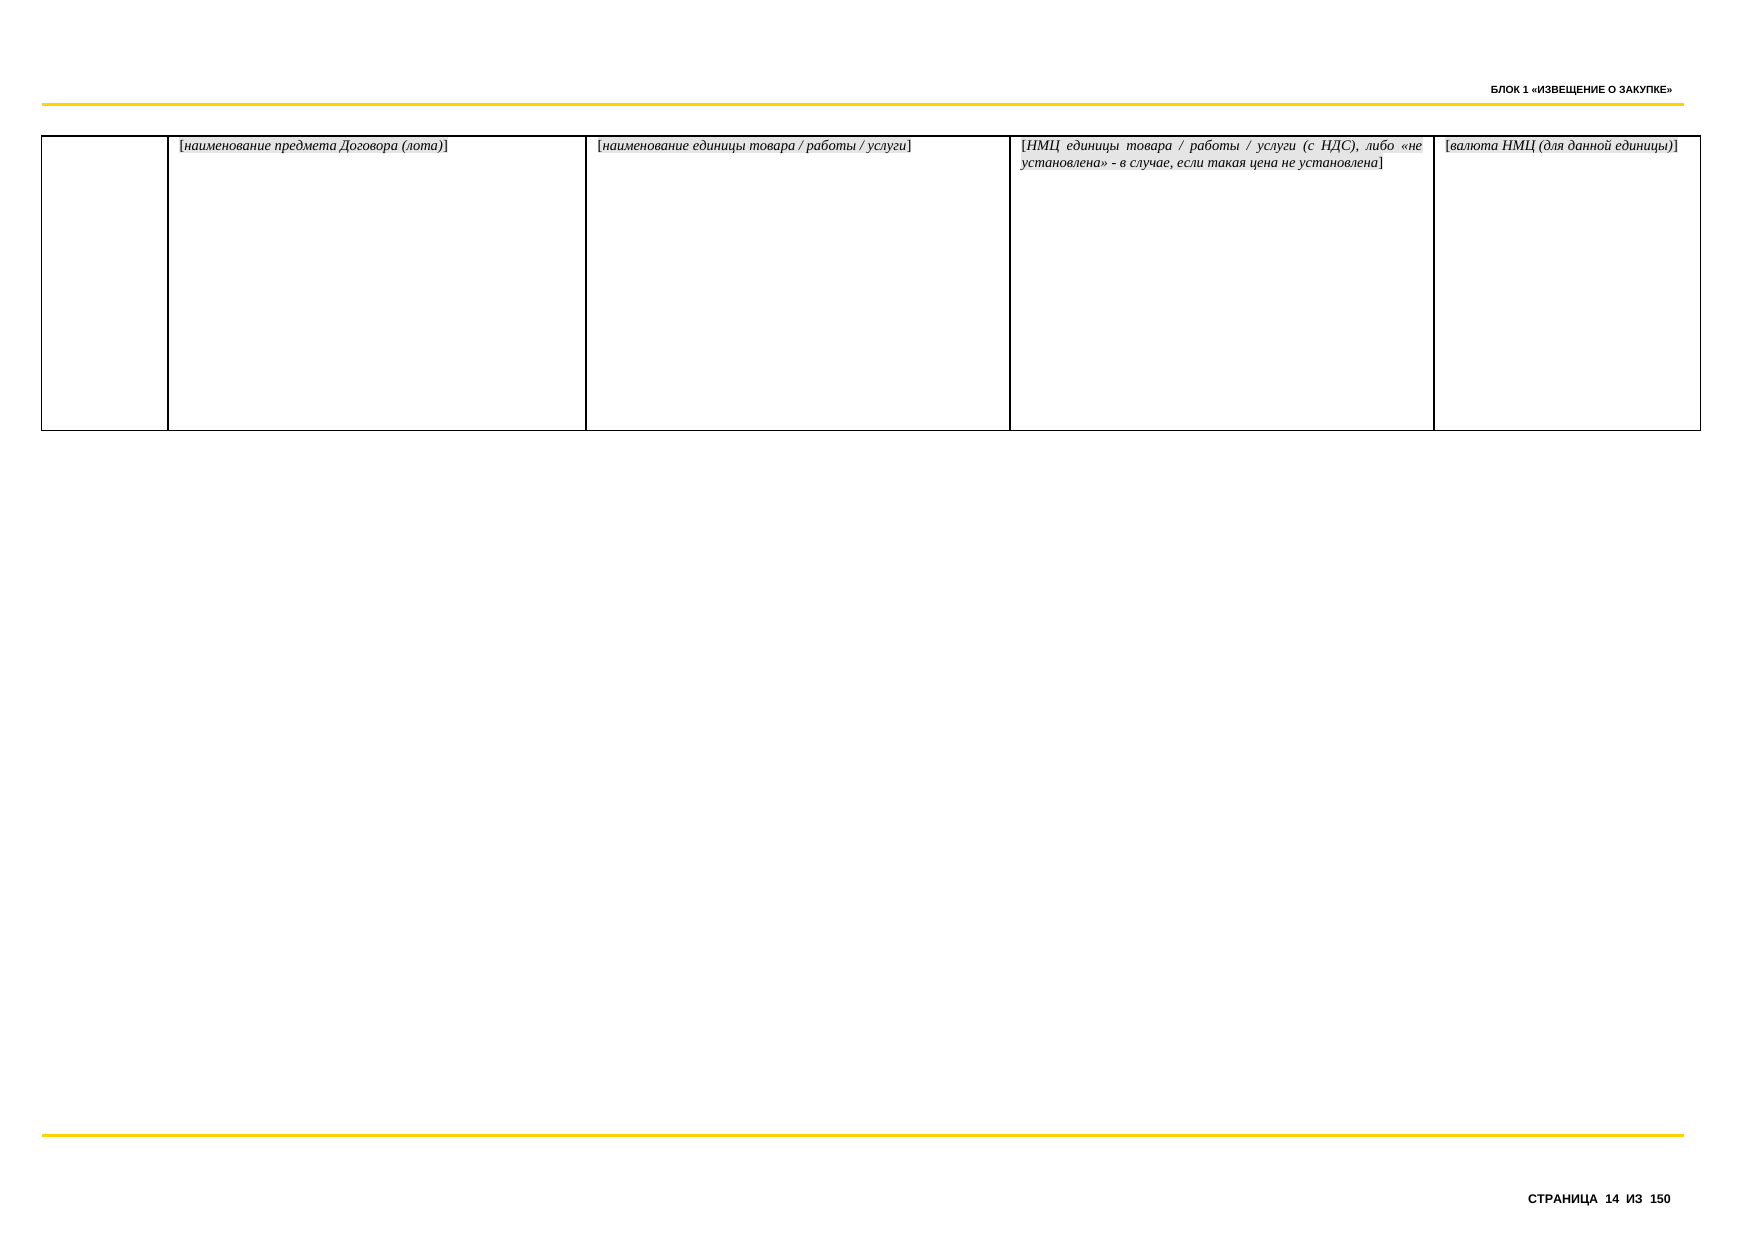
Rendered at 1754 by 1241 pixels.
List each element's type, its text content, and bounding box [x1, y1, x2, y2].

table_cell [наименование предмета Договора (лота)] [169, 137, 585, 429]
table_cell [42, 137, 167, 429]
table_cell [наименование единицы товара / работы / услуги] [587, 137, 1009, 429]
table_cell [валюта НМЦ (для данной единицы)] [1435, 137, 1700, 429]
table_cell [НМЦ единицы товара / работы / услуги (с НДС), либо «не установлена» - в случае, если такая цена не установлена] [1011, 137, 1433, 429]
